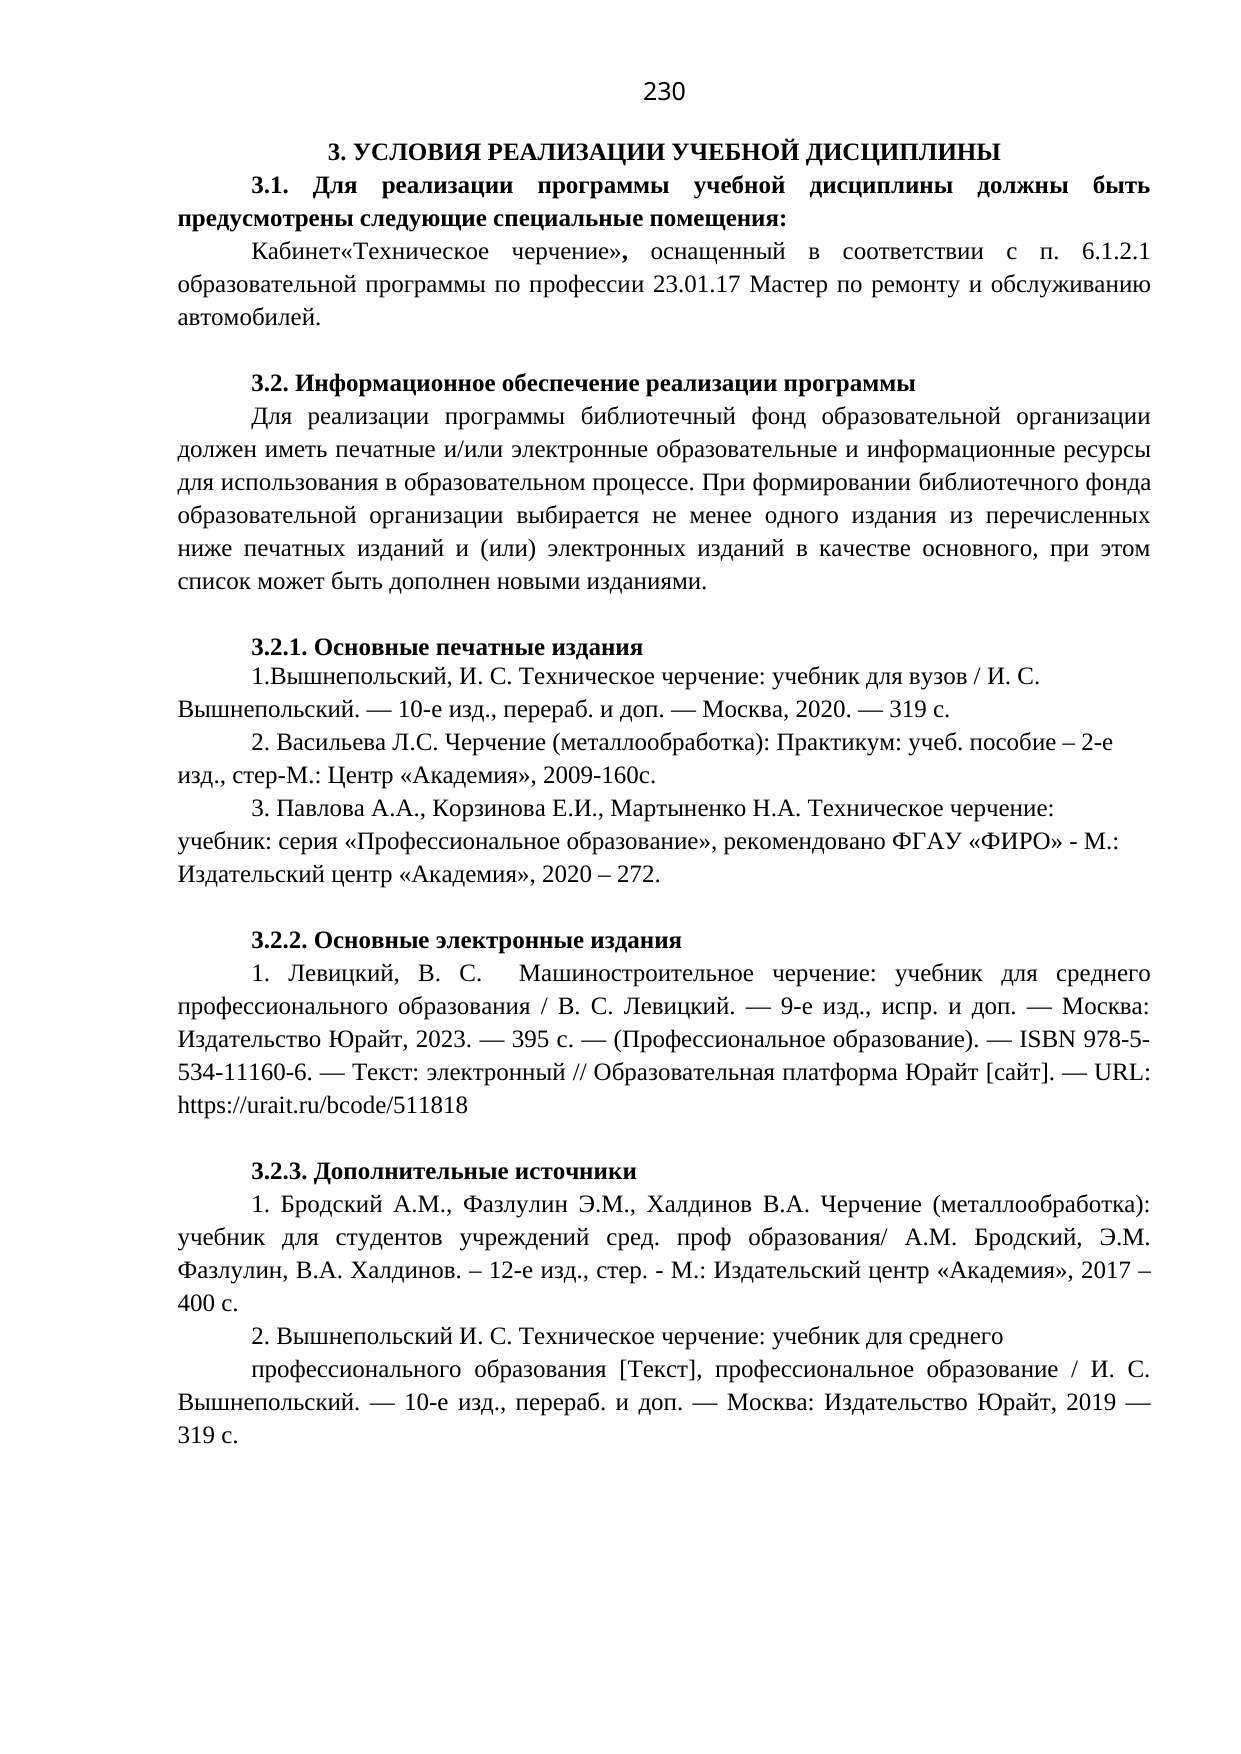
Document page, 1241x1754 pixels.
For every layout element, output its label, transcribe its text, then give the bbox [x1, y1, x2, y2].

text 1. Бродский А.М., Фазлулин Э.М., Халдинов В.А. Черчение (металлообработка): учебник для студентов учреждений сред. проф образования/ А.М. Бродский, Э.М. Фазлулин, В.А. Халдинов. – 12-е изд., стер. - М.: Издательский центр «Академия», 2017 – 400 с. [177, 1189, 1152, 1317]
text 3.2.2. Основные электронные издания [177, 925, 1152, 954]
text 2. Вышнепольский И. С. Техническое черчение: учебник для среднего [177, 1321, 1152, 1350]
text 3.2.1. Основные печатные издания [177, 632, 1152, 661]
text 3.1. Для реализации программы учебной дисциплины должны быть предусмотрены следующие специальные помещения: [177, 170, 1152, 231]
text Кабинет«Техническое черчение», оснащенный в соответствии с п. 6.1.2.1 образовательной программы по профессии 23.01.17 Мастер по ремонту и обслуживанию автомобилей. [177, 236, 1152, 331]
text 1.Вышнепольский, И. С. Техническое черчение: учебник для вузов / И. С. Вышнепольский. — 10-е изд., перераб. и доп. — Москва, 2020. — 319 с. [177, 661, 1152, 722]
text 3.2.3. Дополнительные источники [177, 1156, 1152, 1185]
text 3.2. Информационное обеспечение реализации программы [177, 368, 1152, 397]
text профессионального образования [Текст], профессиональное образование / И. С. Вышнепольский. — 10-е изд., перераб. и доп. — Москва: Издательство Юрайт, 2019 — 319 с. [177, 1354, 1152, 1449]
text 2. Васильева Л.С. Черчение (металлообработка): Практикум: учеб. пособие – 2-е изд., стер-М.: Центр «Академия», 2009-160с. [177, 727, 1152, 788]
text 1. Левицкий, В. С. Машиностроительное черчение: учебник для среднего профессионального образования / В. С. Левицкий. — 9-е изд., испр. и доп. — Москва: Издательство Юрайт, 2023. — 395 с. — (Профессиональное образование). — ISBN 978-5-534-11160-6. — Текст: электронный // Образовательная платформа Юрайт [сайт]. — URL: https://urait.ru/bcode/511818 [177, 958, 1152, 1119]
text 3. Павлова А.А., Корзинова Е.И., Мартыненко Н.А. Техническое черчение: учебник: серия «Профессиональное образование», рекомендовано ФГАУ «ФИРО» - М.: Издательский центр «Академия», 2020 – 272. [177, 793, 1152, 888]
text 3. УСЛОВИЯ РЕАЛИЗАЦИИ УЧЕБНОЙ ДИСЦИПЛИНЫ [177, 137, 1152, 165]
text Для реализации программы библиотечный фонд образовательной организации должен иметь печатные и/или электронные образовательные и информационные ресурсы для использования в образовательном процессе. При формировании библиотечного фонда образовательной организации выбирается не менее одного издания из перечисленных ниже печатных изданий и (или) электронных изданий в качестве основного, при этом список может быть дополнен новыми изданиями. [177, 401, 1152, 595]
